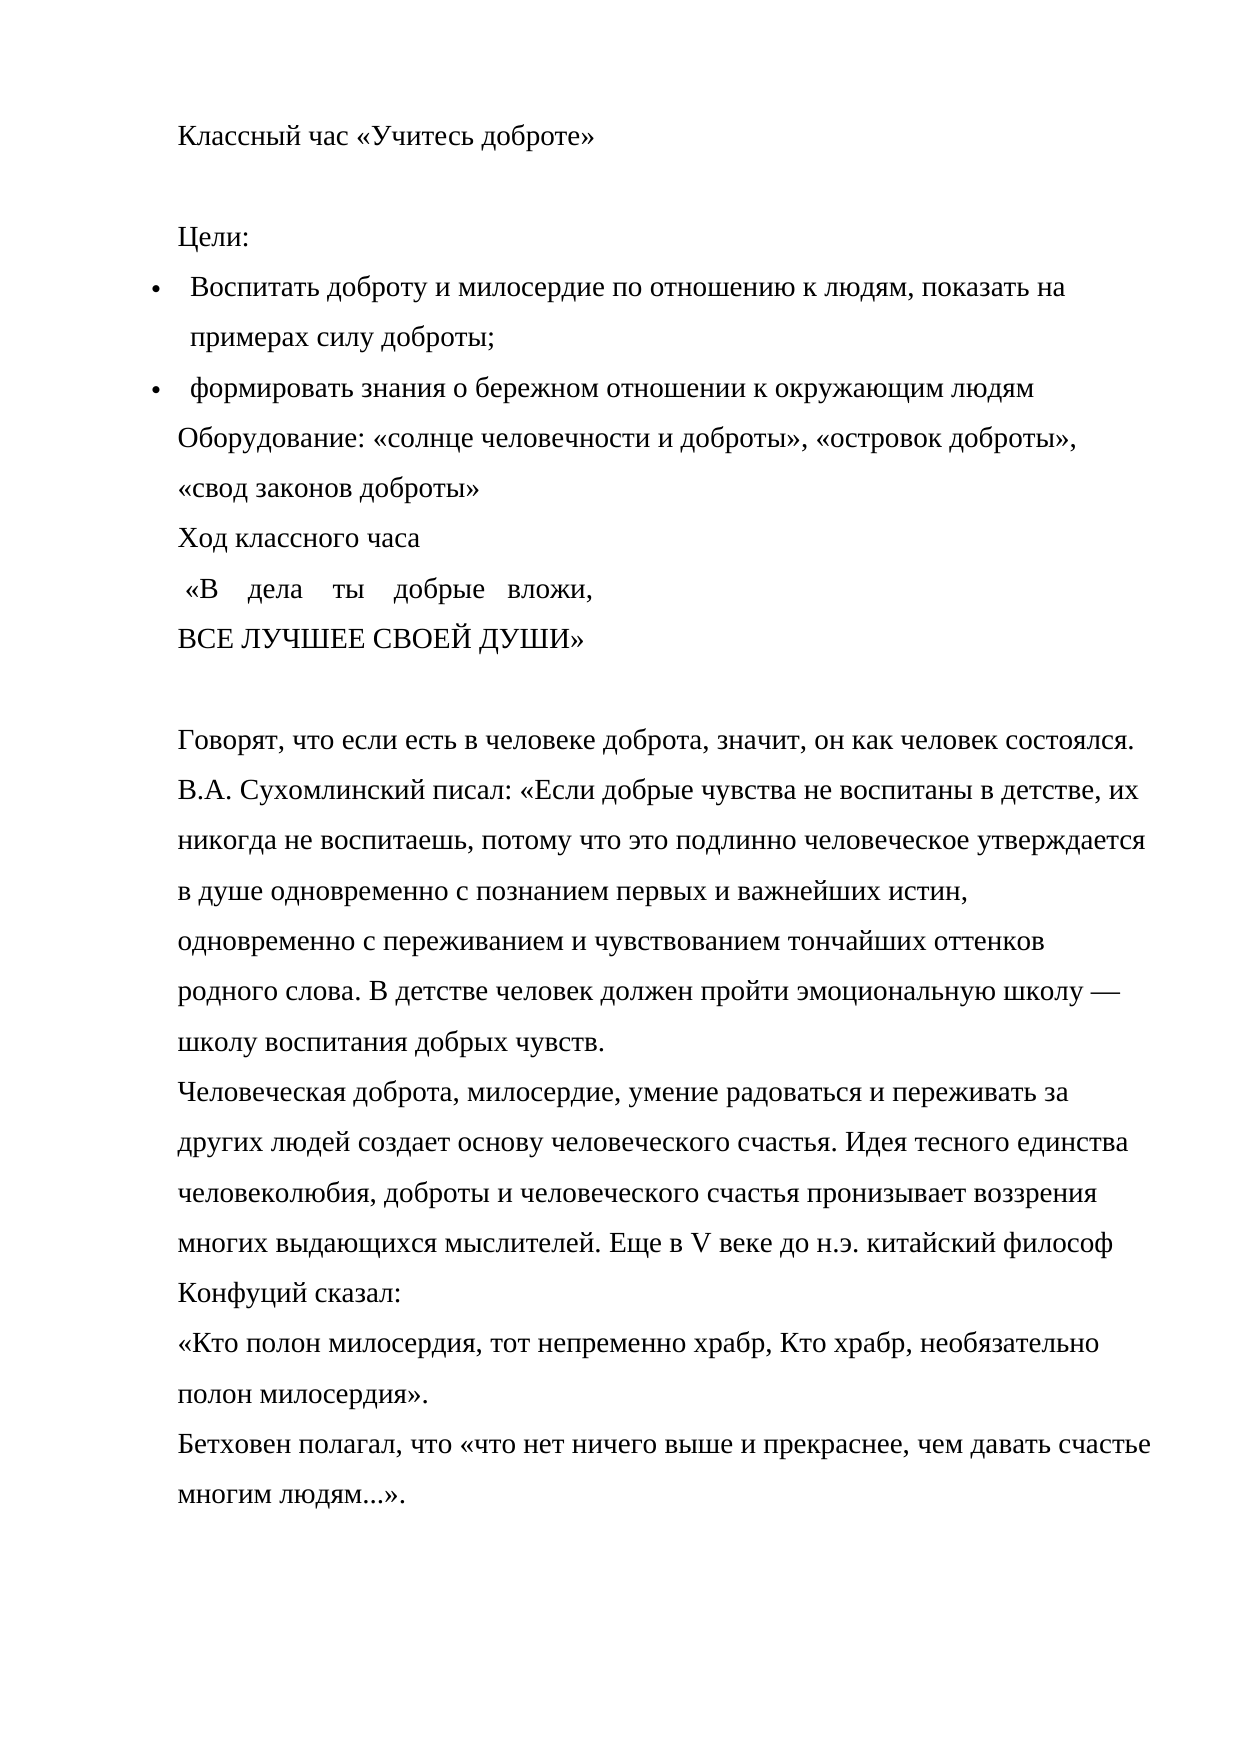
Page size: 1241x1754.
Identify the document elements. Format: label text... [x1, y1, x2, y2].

text Человеческая доброта, милосердие, умение радоваться и переживать за других людей создает основу человеческого счастья. Идея тесного единства человеколюбия, доброты и человеческого счастья пронизывает воззрения многих выдающихся мыслителей. Еще в V веке до н.э. китайский философ Конфуций сказал: [177, 1074, 1152, 1309]
text Ход классного часа [177, 521, 1152, 554]
text ВСЕ ЛУЧШЕЕ СВОЕЙ ДУШИ» [177, 621, 1152, 655]
text Говорят, что если есть в человеке доброта, значит, он как человек состоялся. В.А. Сухомлинский писал: «Если добрые чувства не воспитаны в детстве, их никогда не воспитаешь, потому что это подлинно человеческое утверждается в душе одновременно с познанием первых и важнейших истин, одновременно с переживанием и чувствованием тончайших оттенков родного слова. В детстве человек должен пройти эмоциональную школу — школу воспитания добрых чувств. [177, 722, 1152, 1057]
text «В дела ты добрые вложи, [177, 571, 1152, 604]
list формировать знания о бережном отношении к окружающим людям [152, 370, 1152, 403]
list Воспитать доброту и милосердие по отношению к людям, показать на примерах силу доброты; [152, 269, 1152, 353]
text «Кто полон милосердия, тот непременно храбр, Кто храбр, необязательно полон милосердия». [177, 1326, 1152, 1409]
text Классный час «Учитесь доброте» [177, 118, 1152, 152]
text Оборудование: «солнце человечности и доброты», «островок доброты», «свод законов доброты» [177, 420, 1152, 504]
text Цели: [177, 219, 1152, 252]
text Бетховен полагал, что «что нет ничего выше и прекраснее, чем давать счастье многим людям...». [177, 1426, 1152, 1510]
